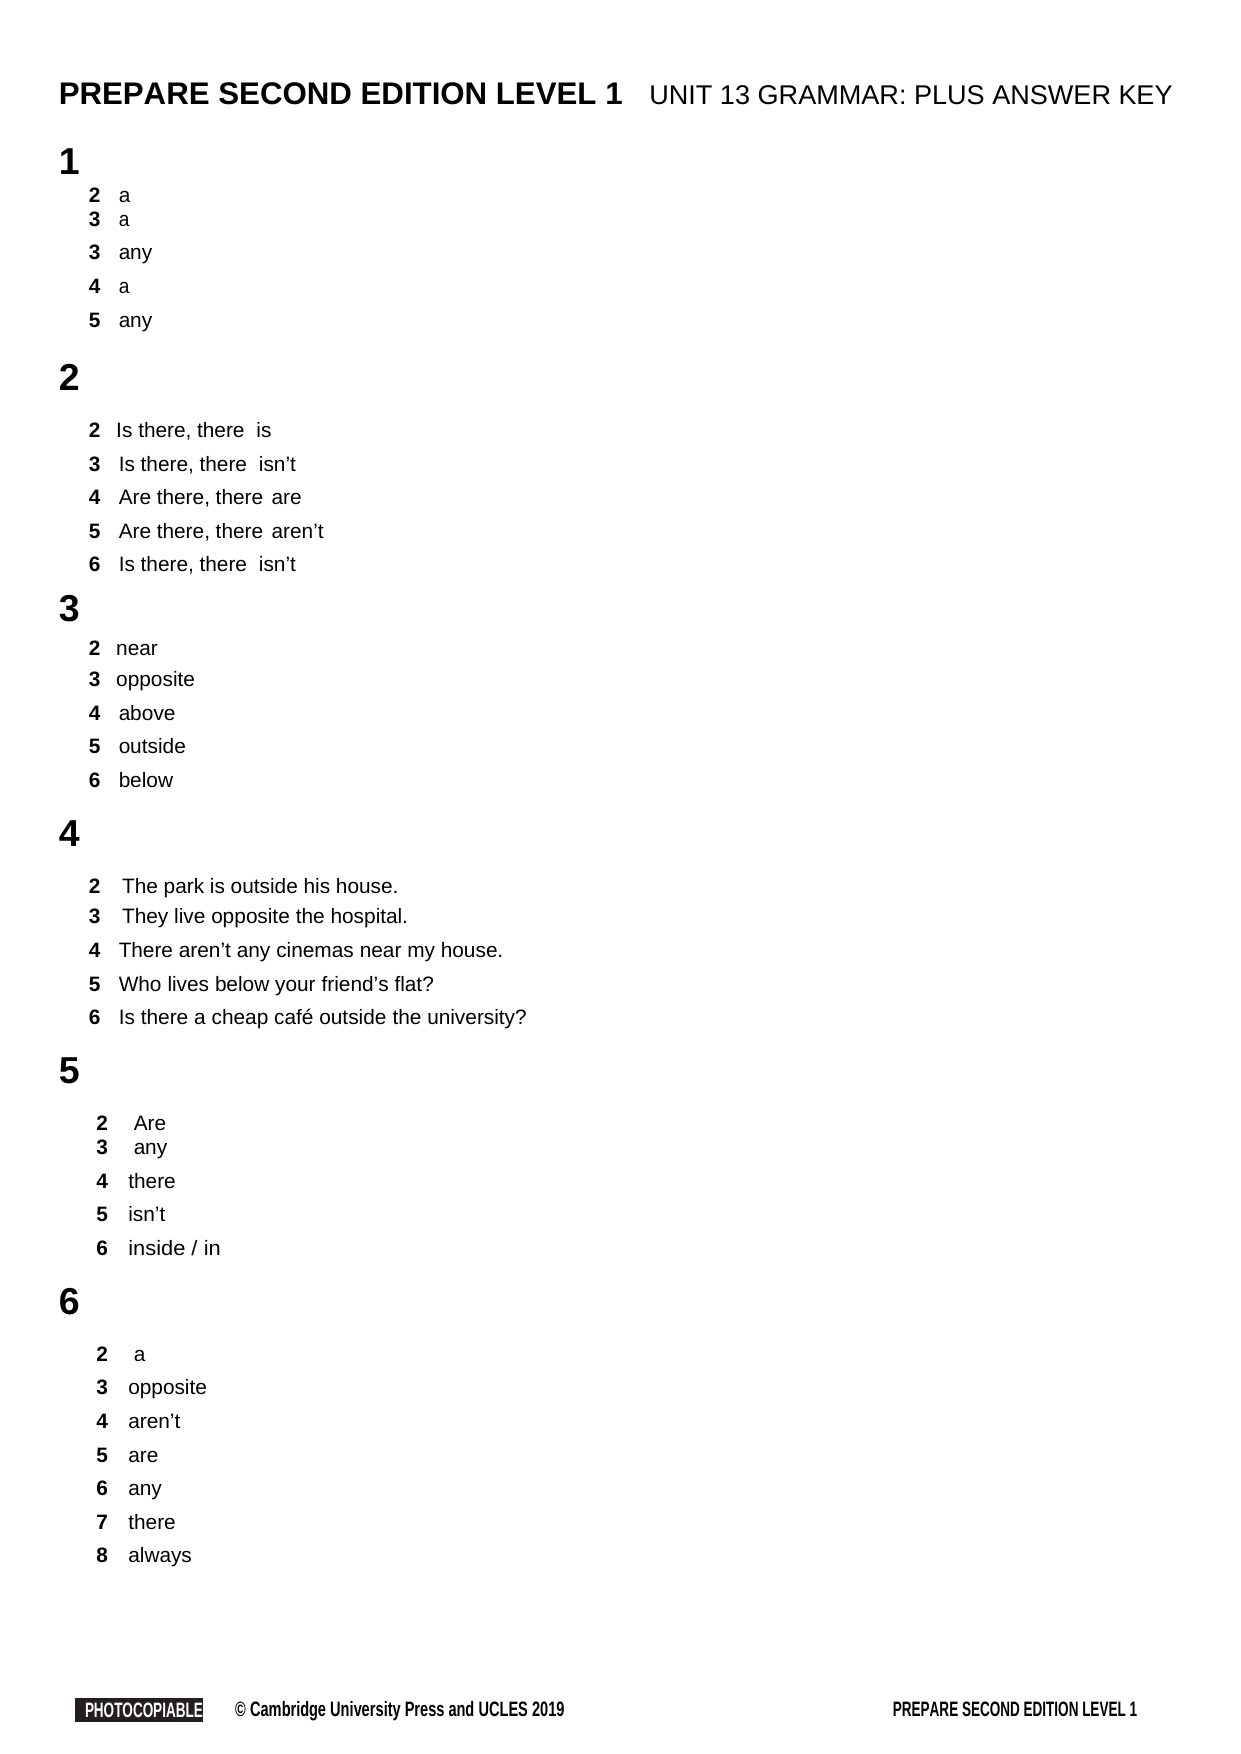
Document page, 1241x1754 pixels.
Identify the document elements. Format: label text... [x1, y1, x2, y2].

text 6 [58, 1279, 593, 1322]
list a [88, 183, 593, 207]
list Are there, there aren’t [88, 519, 593, 543]
list above [88, 700, 593, 724]
text 3 [58, 586, 593, 629]
list always [96, 1543, 593, 1567]
text 2 [58, 355, 593, 398]
list outside [88, 734, 593, 758]
list Is there, there isn’t [88, 552, 593, 576]
text 1 [58, 139, 593, 183]
list any [88, 240, 593, 264]
list below [88, 768, 593, 792]
list Who lives below your friend’s flat? [88, 971, 593, 995]
list a [96, 1342, 593, 1366]
list opposite [88, 667, 593, 691]
list near [88, 636, 593, 660]
list They live opposite the hospital. [88, 904, 593, 928]
list any [96, 1476, 593, 1500]
text 4 [58, 811, 593, 854]
list aren’t [96, 1409, 593, 1433]
text 5 [58, 1048, 593, 1092]
list Are [96, 1111, 593, 1135]
list there [96, 1510, 593, 1534]
list opposite [96, 1375, 593, 1399]
list There aren’t any cinemas near my house. [88, 938, 593, 962]
list there [96, 1168, 593, 1192]
list isn’t [96, 1202, 593, 1226]
list Are there, there are [88, 485, 593, 509]
list Is there, there is [88, 418, 593, 442]
list any [88, 307, 593, 331]
list a [88, 274, 593, 298]
list inside / in [96, 1236, 593, 1260]
list any [96, 1135, 593, 1159]
list a [88, 207, 593, 231]
list are [96, 1442, 593, 1466]
list Is there a cheap café outside the university? [88, 1005, 593, 1029]
list The park is outside his house. [88, 873, 593, 897]
list Is there, there isn’t [88, 451, 593, 475]
